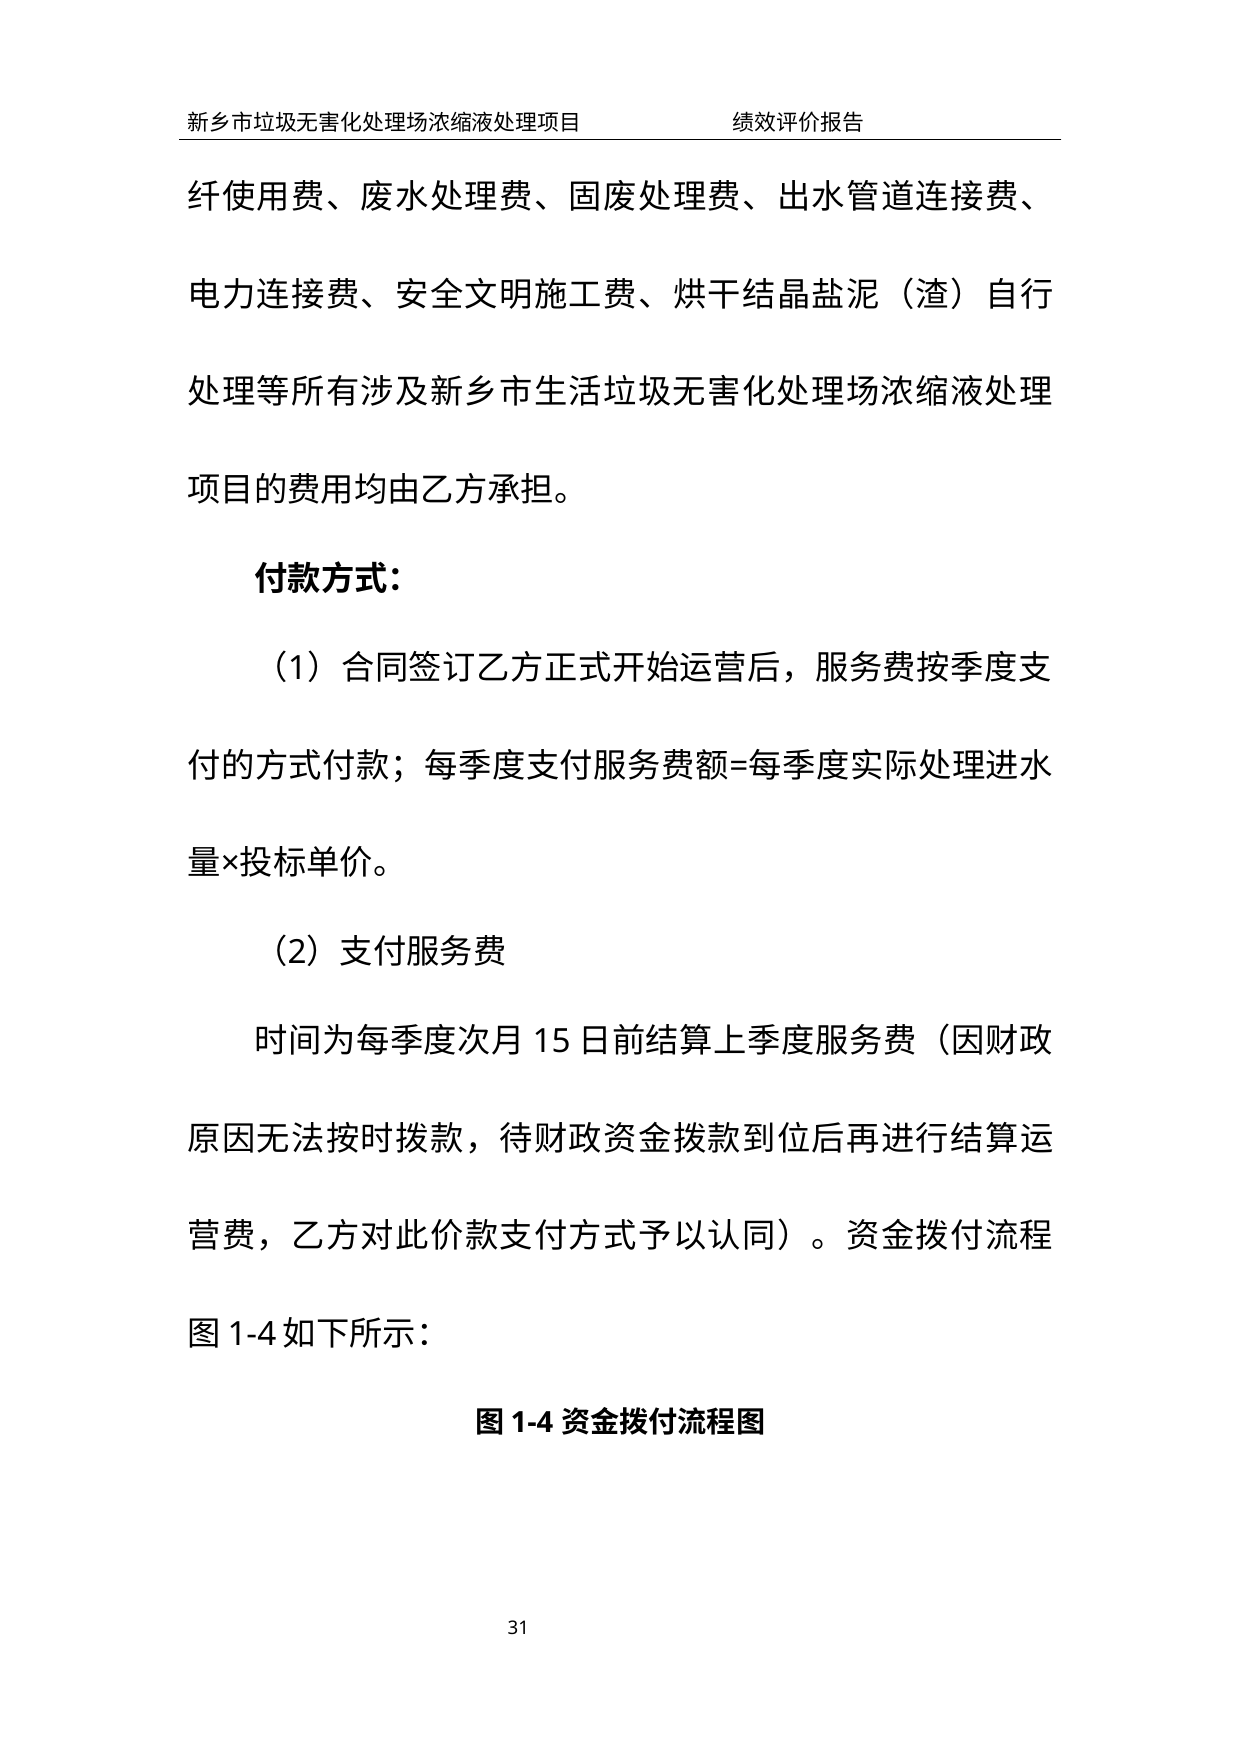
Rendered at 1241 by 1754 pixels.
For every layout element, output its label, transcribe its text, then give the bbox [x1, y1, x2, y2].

text （2）支付服务费 [187, 917, 1053, 982]
text 时间为每季度次月15日前结算上季度服务费（因财政原因无法按时拨款，待财政资金拨款到位后再进行结算运营费，乙方对此价款支付方式予以认同）。资金拨付流程图1-4如下所示： [187, 1006, 1053, 1363]
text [187, 162, 1053, 519]
text 图1-4 资金拨付流程图 [187, 1388, 1053, 1453]
text （1）合同签订乙方正式开始运营后，服务费按季度支付的方式付款；每季度支付服务费额=每季度实际处理进水量×投标单价。 [187, 633, 1053, 893]
text 付款方式： [187, 543, 1053, 608]
